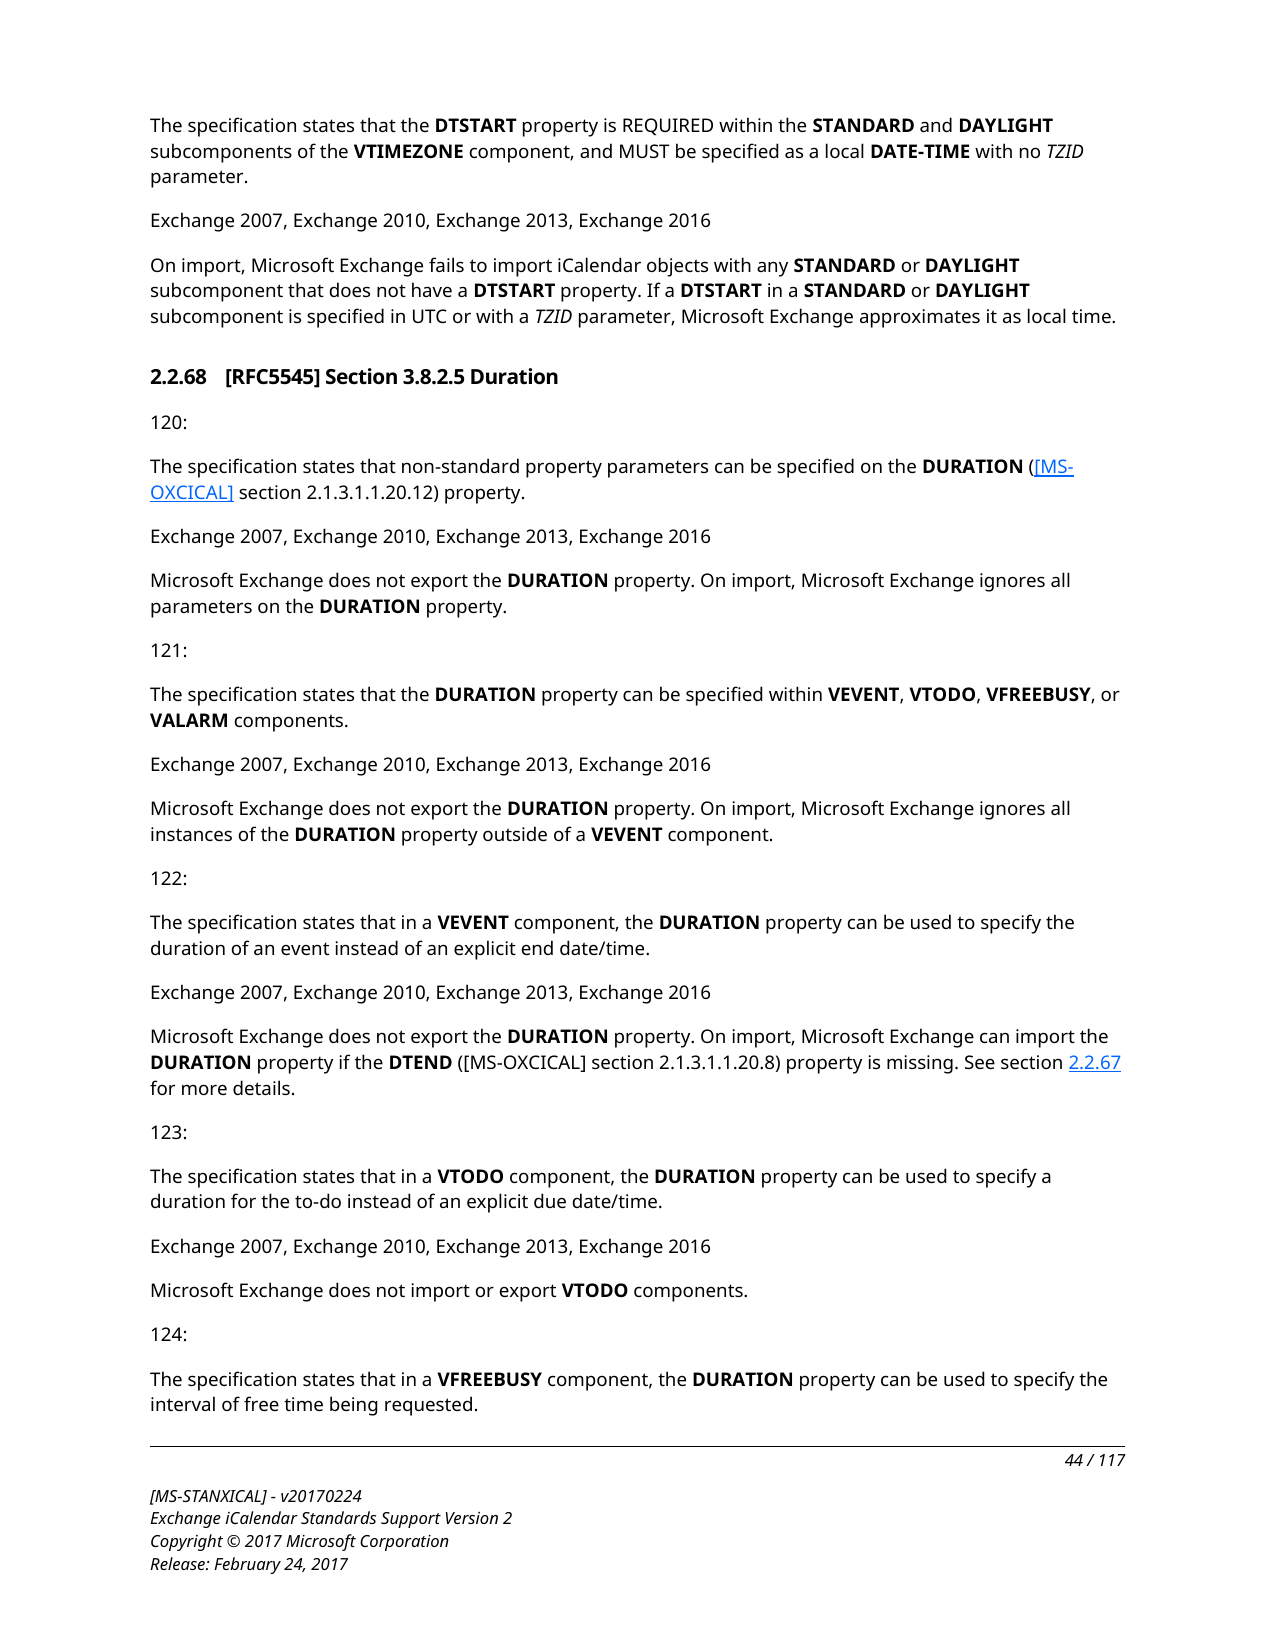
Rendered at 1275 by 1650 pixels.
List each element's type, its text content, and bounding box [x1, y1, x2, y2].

text The specification states that in a VEVENT component, the DURATION property can be used to specify the duration of an event instead of an explicit end date/time. [150, 910, 1125, 961]
text Exchange 2007, Exchange 2010, Exchange 2013, Exchange 2016 [150, 751, 1125, 777]
text Exchange 2007, Exchange 2010, Exchange 2013, Exchange 2016 [150, 523, 1125, 549]
text Exchange 2007, Exchange 2010, Exchange 2013, Exchange 2016 [150, 979, 1125, 1005]
text The specification states that the DTSTART property is REQUIRED within the STANDARD and DAYLIGHT subcomponents of the VTIMEZONE component, and MUST be specified as a local DATE-TIME with no TZID parameter. [150, 112, 1125, 189]
text Microsoft Exchange does not import or export VTODO components. [150, 1277, 1125, 1303]
text Exchange 2007, Exchange 2010, Exchange 2013, Exchange 2016 [150, 208, 1125, 233]
text On import, Microsoft Exchange fails to import iCalendar objects with any STANDARD or DAYLIGHT subcomponent that does not have a DTSTART property. If a DTSTART in a STANDARD or DAYLIGHT subcomponent is specified in UTC or with a TZID parameter, Microsoft Exchange approximates it as local time. [150, 252, 1125, 329]
text V0123: [150, 1119, 1125, 1144]
text The specification states that the DURATION property can be specified within VEVENT, VTODO, VFREEBUSY, or VALARM components. [150, 682, 1125, 733]
text Microsoft Exchange does not export the DURATION property. On import, Microsoft Exchange can import the DURATION property if the DTEND ([MS-OXCICAL] section 2.1.3.1.1.20.8) property is missing. See section 2.2.67 for more details. [150, 1024, 1125, 1100]
text V0121: [150, 637, 1125, 663]
text The specification states that in a VTODO component, the DURATION property can be used to specify a duration for the to-do instead of an explicit due date/time. [150, 1163, 1125, 1214]
text Microsoft Exchange does not export the DURATION property. On import, Microsoft Exchange ignores all instances of the DURATION property outside of a VEVENT component. [150, 796, 1125, 847]
text V0122: [150, 865, 1125, 891]
text Exchange 2007, Exchange 2010, Exchange 2013, Exchange 2016 [150, 1233, 1125, 1259]
text V0124: [150, 1322, 1125, 1347]
text V0120: [150, 409, 1125, 435]
text The specification states that in a VFREEBUSY component, the DURATION property can be used to specify the interval of free time being requested. [150, 1366, 1125, 1417]
subtitle [RFC5545] Section 3.8.2.5 Duration [150, 362, 1125, 390]
text The specification states that non-standard property parameters can be specified on the DURATION ([MS-OXCICAL] section 2.1.3.1.1.20.12) property. [150, 453, 1125, 504]
text Microsoft Exchange does not export the DURATION property. On import, Microsoft Exchange ignores all parameters on the DURATION property. [150, 567, 1125, 618]
